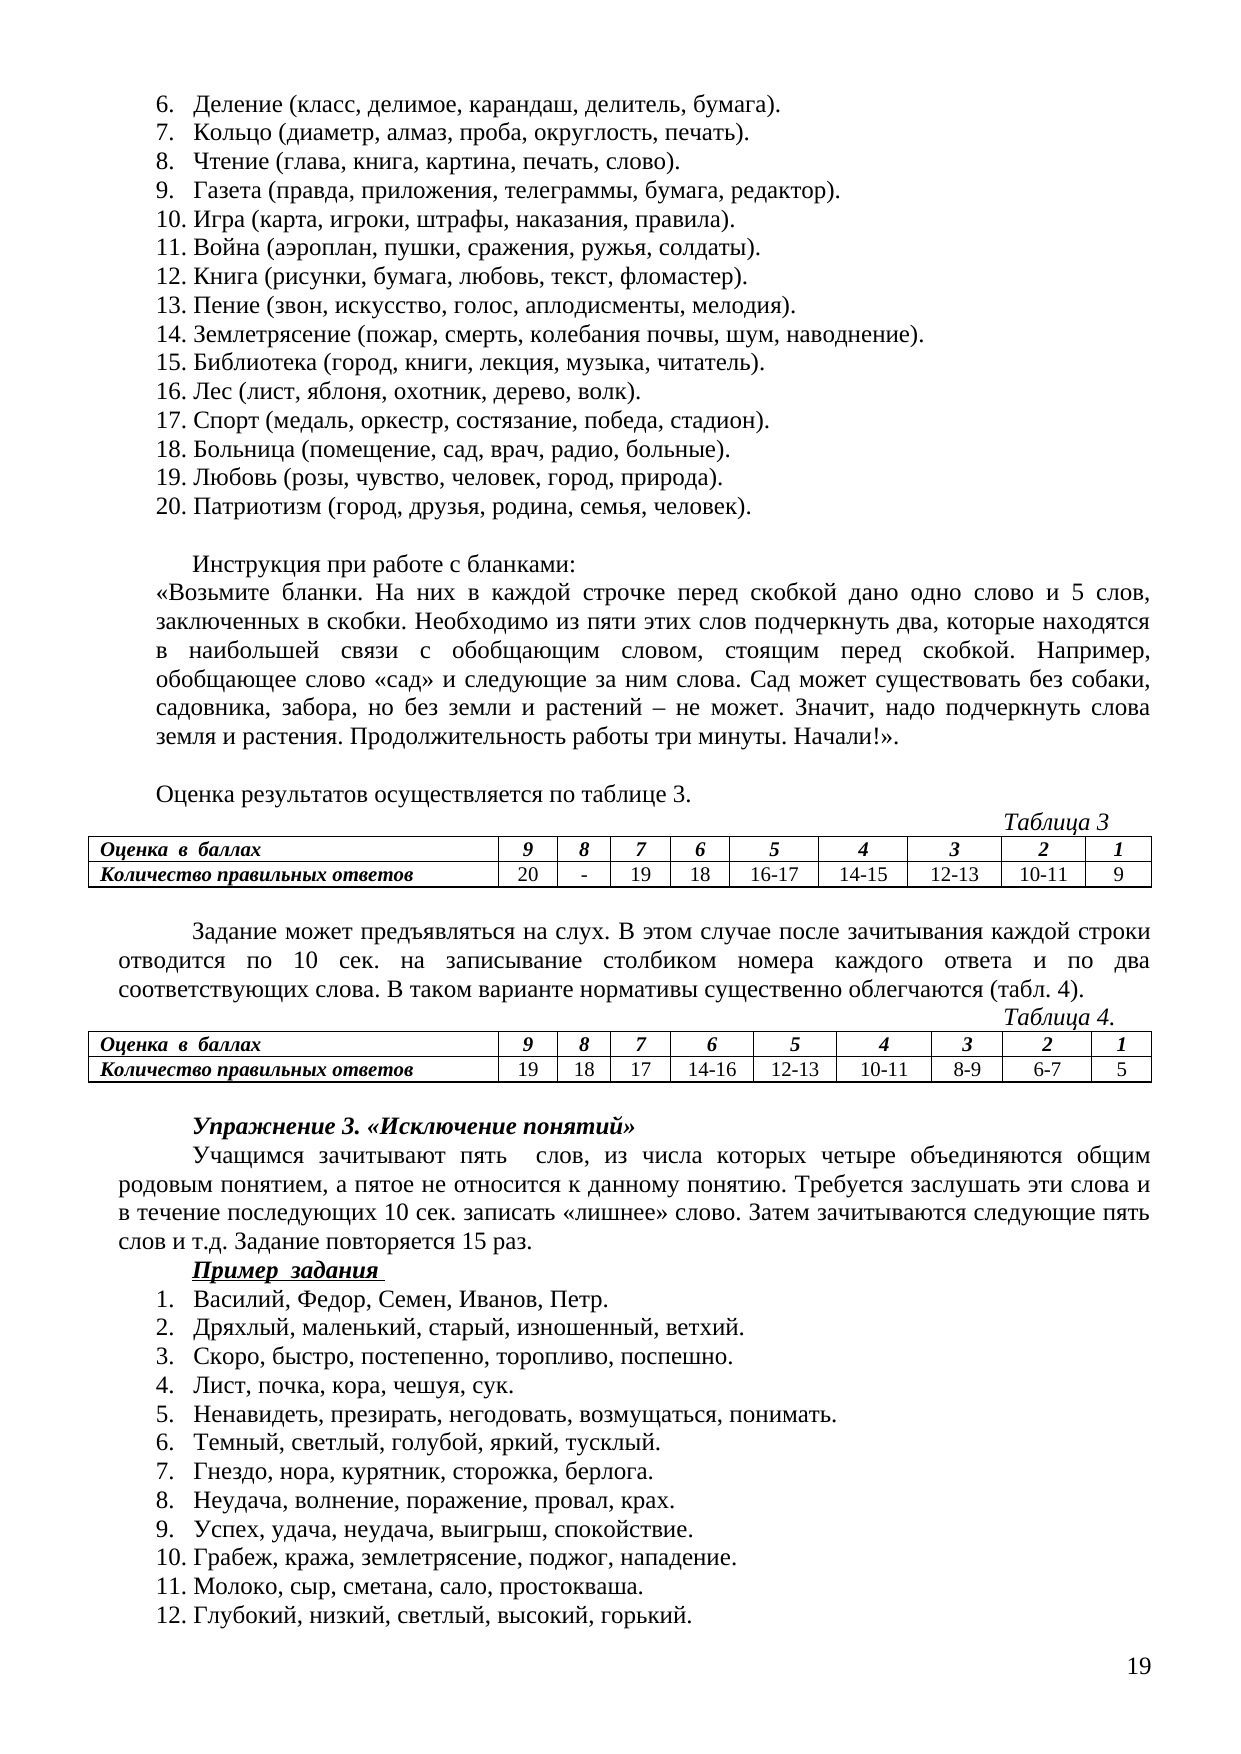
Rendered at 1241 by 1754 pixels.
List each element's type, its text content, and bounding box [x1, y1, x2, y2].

list Любовь (розы, чувство, человек, город, природа). [156, 462, 1152, 491]
list Неудача, волнение, поражение, провал, крах. [156, 1485, 1152, 1514]
list Глубокий, низкий, светлый, высокий, горький. [156, 1600, 1152, 1629]
table_header 1 [1092, 1032, 1151, 1056]
table_header Оценка в баллах [89, 1032, 498, 1056]
list Чтение (глава, книга, картина, печать, слово). [156, 146, 1152, 175]
table_header 3 [908, 837, 1001, 861]
text Оценка результатов осуществляется по таблице 3. [156, 779, 1152, 807]
table_cell 5 [1092, 1057, 1151, 1081]
list Грабеж, кража, землетрясение, поджог, нападение. [156, 1542, 1152, 1571]
list Успех, удача, неудача, выигрыш, спокойствие. [156, 1514, 1152, 1542]
table_header 7 [611, 837, 670, 861]
text Задание может предъявляться на слух. В этом случае после зачитывания каждой строки отводится по 10 сек. на записывание столбиком номера каждого ответа и по два соответствующих слова. В таком варианте нормативы существенно облегчаются (табл. 4). [118, 916, 1152, 1002]
table_cell 8-9 [932, 1057, 1002, 1081]
list Патриотизм (город, друзья, родина, семья, человек). [156, 491, 1152, 520]
table_cell 16-17 [730, 862, 818, 886]
table_cell Количество правильных ответов [89, 862, 498, 886]
text Упражнение 3. «Исключение понятий» [118, 1111, 1152, 1140]
table_header 4 [837, 1032, 931, 1056]
list Василий, Федор, Семен, Иванов, Петр. [156, 1284, 1152, 1312]
list Деление (класс, делимое, карандаш, делитель, бумага). [156, 89, 1152, 117]
text Учащимся зачитывают пять слов, из числа которых четыре объединяются общим родовым понятием, а пятое не относится к данному понятию. Требуется заслушать эти слова и в течение последующих 10 сек. записать «лишнее» слово. Затем зачитываются следующие пять слов и т.д. Задание повторяется 15 раз. [118, 1140, 1152, 1255]
list Газета (правда, приложения, телеграммы, бумага, редактор). [156, 175, 1152, 204]
table_header 3 [932, 1032, 1002, 1056]
text Таблица 4. [118, 1002, 1152, 1031]
table_header 5 [754, 1032, 836, 1056]
list Кольцо (диаметр, алмаз, проба, округлость, печать). [156, 117, 1152, 146]
table_cell 6-7 [1003, 1057, 1091, 1081]
table_cell 19 [499, 1057, 557, 1081]
table_cell 9 [1086, 862, 1151, 886]
list Лес (лист, яблоня, охотник, дерево, волк). [156, 376, 1152, 405]
table_cell 14-15 [819, 862, 907, 886]
table_header Оценка в баллах [89, 837, 498, 861]
text Пример задания [118, 1255, 1152, 1284]
list Скоро, быстро, постепенно, торопливо, поспешно. [156, 1341, 1152, 1370]
table_header 5 [730, 837, 818, 861]
table_header 7 [611, 1032, 670, 1056]
list Книга (рисунки, бумага, любовь, текст, фломастер). [156, 261, 1152, 290]
table_header 1 [1086, 837, 1151, 861]
table_cell 17 [611, 1057, 670, 1081]
table_header 2 [1002, 837, 1085, 861]
table_header 8 [558, 837, 610, 861]
table_cell 20 [499, 862, 557, 886]
text Таблица 3 [156, 807, 1152, 836]
text Инструкция при работе с бланками: [156, 549, 1152, 577]
table_cell - [558, 862, 610, 886]
table_cell 14-16 [671, 1057, 753, 1081]
text «Возьмите бланки. На них в каждой строчке перед скобкой дано одно слово и 5 слов, заключенных в скобки. Необходимо из пяти этих слов подчеркнуть два, которые находятся в наибольшей связи с обобщающим словом, стоящим перед скобкой. Например, обобщающее слово «сад» и следующие за ним слова. Сад может существовать без собаки, садовника, забора, но без земли и растений – не может. Значит, надо подчеркнуть слова земля и растения. Продолжительность работы три минуты. Начали!». [156, 577, 1152, 750]
list Дряхлый, маленький, старый, изношенный, ветхий. [156, 1312, 1152, 1341]
list Темный, светлый, голубой, яркий, тусклый. [156, 1427, 1152, 1456]
table_header 4 [819, 837, 907, 861]
list Спорт (медаль, оркестр, состязание, победа, стадион). [156, 405, 1152, 434]
table_header 9 [499, 1032, 557, 1056]
list Гнездо, нора, курятник, сторожка, берлога. [156, 1456, 1152, 1485]
list Пение (звон, искусство, голос, аплодисменты, мелодия). [156, 290, 1152, 319]
list Игра (карта, игроки, штрафы, наказания, правила). [156, 204, 1152, 232]
list Больница (помещение, сад, врач, радио, больные). [156, 434, 1152, 462]
table_header 6 [671, 837, 729, 861]
list Лист, почка, кора, чешуя, сук. [156, 1370, 1152, 1399]
table_cell 18 [558, 1057, 610, 1081]
table_header 8 [558, 1032, 610, 1056]
table_cell Количество правильных ответов [89, 1057, 498, 1081]
list Землетрясение (пожар, смерть, колебания почвы, шум, наводнение). [156, 319, 1152, 347]
table_cell 10-11 [1002, 862, 1085, 886]
table_cell 12-13 [908, 862, 1001, 886]
table_cell 10-11 [837, 1057, 931, 1081]
list Ненавидеть, презирать, негодовать, возмущаться, понимать. [156, 1399, 1152, 1427]
table_header 2 [1003, 1032, 1091, 1056]
table_cell 18 [671, 862, 729, 886]
list Война (аэроплан, пушки, сражения, ружья, солдаты). [156, 232, 1152, 261]
list Библиотека (город, книги, лекция, музыка, читатель). [156, 347, 1152, 376]
table_header 9 [499, 837, 557, 861]
table_cell 19 [611, 862, 670, 886]
list Молоко, сыр, сметана, сало, простокваша. [156, 1571, 1152, 1600]
table_header 6 [671, 1032, 753, 1056]
table_cell 12-13 [754, 1057, 836, 1081]
